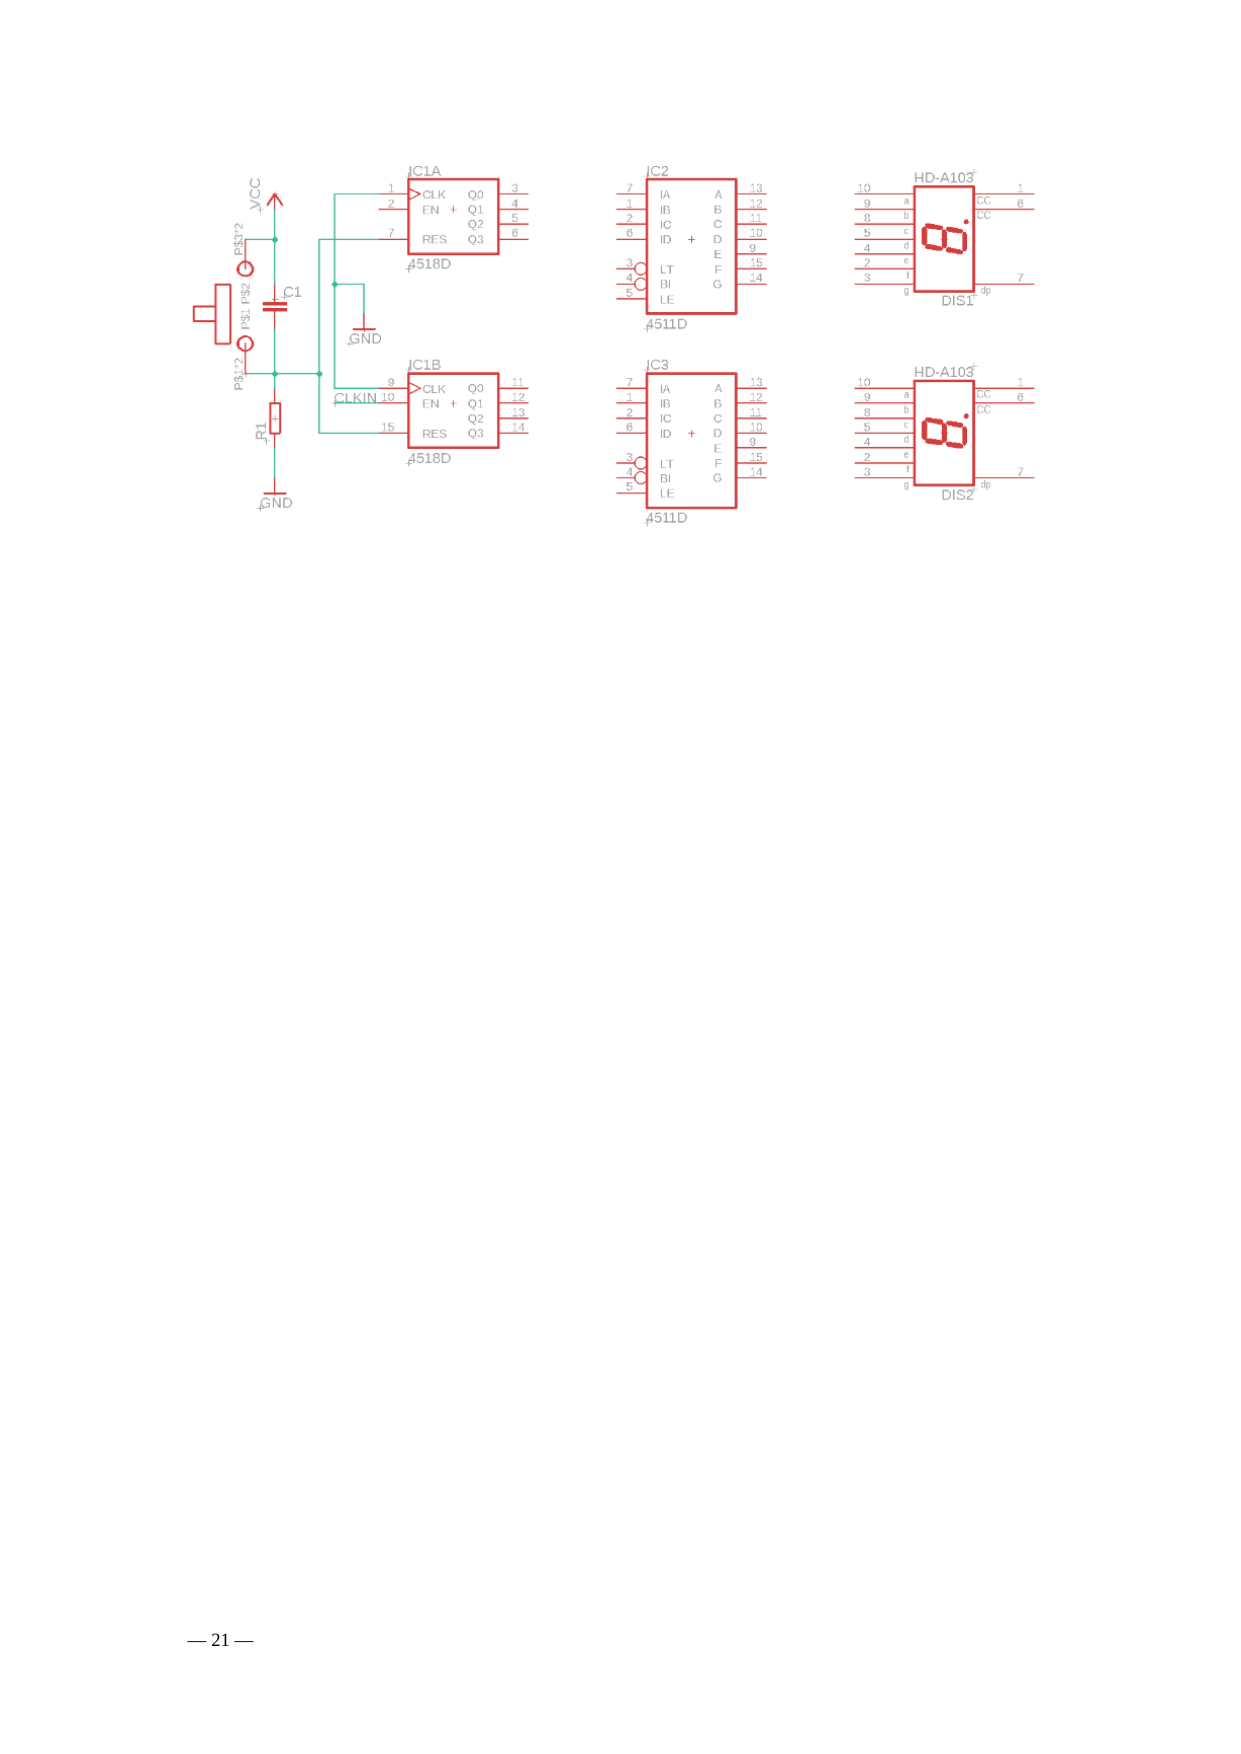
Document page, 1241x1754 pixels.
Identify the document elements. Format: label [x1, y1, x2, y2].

picture [187, 162, 1053, 528]
